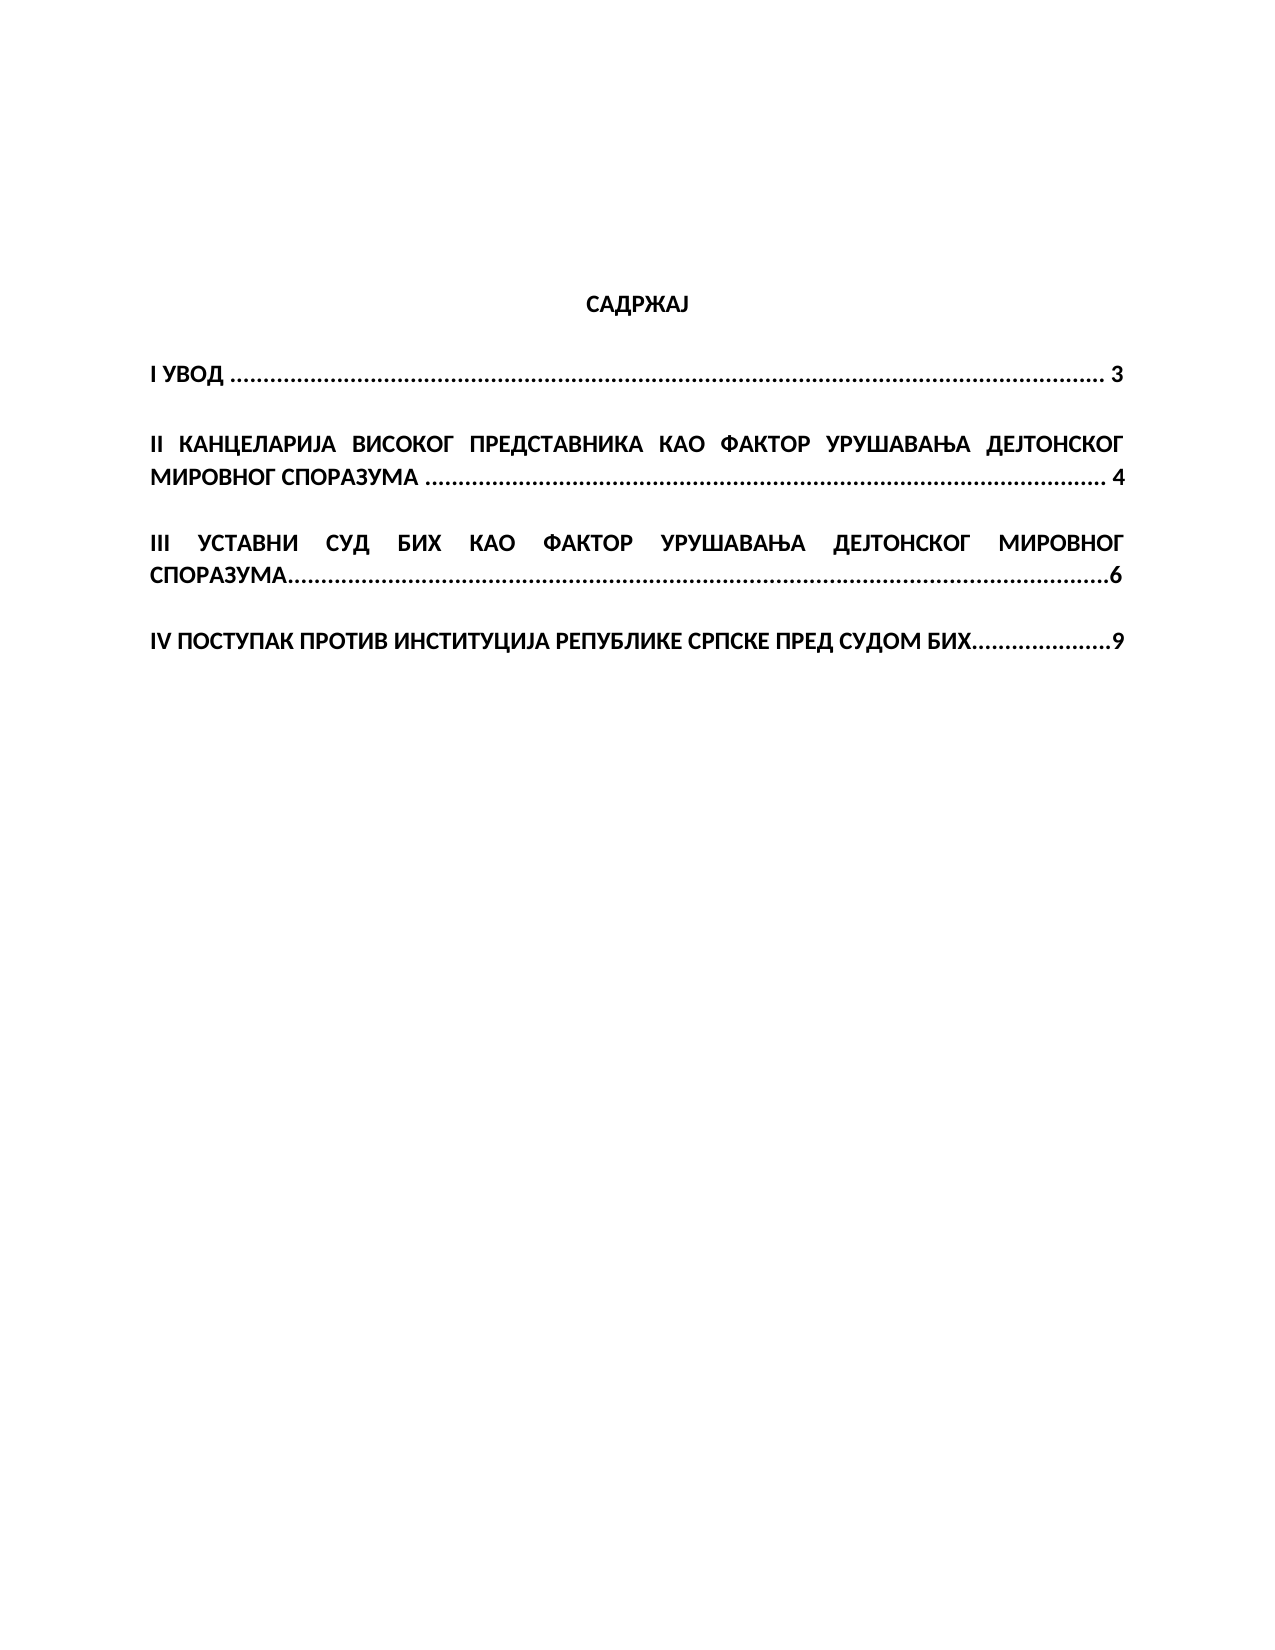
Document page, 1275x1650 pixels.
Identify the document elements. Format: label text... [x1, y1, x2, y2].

text II КАНЦЕЛАРИЈА ВИСОКОГ ПРЕДСТАВНИКА КАО ФАКТОР УРУШАВАЊА ДЕЈТОНСКОГ МИРОВНОГ СПОРАЗУМА ...................................................................................................... 4 [150, 428, 1125, 491]
text I УВОД ................................................................................................................................... 3 [150, 358, 1125, 388]
text III УСТАВНИ СУД БИХ КАО ФАКТОР УРУШАВАЊА ДЕЈТОНСКОГ МИРОВНОГ СПОРАЗУМА...........................................................................................................................6 [150, 527, 1125, 590]
text IV ПОСТУПАК ПРОТИВ ИНСТИТУЦИЈА РЕПУБЛИКЕ СРПСКЕ ПРЕД СУДОМ БИХ.....................9 [150, 625, 1125, 656]
text САДРЖАЈ [150, 288, 1125, 318]
